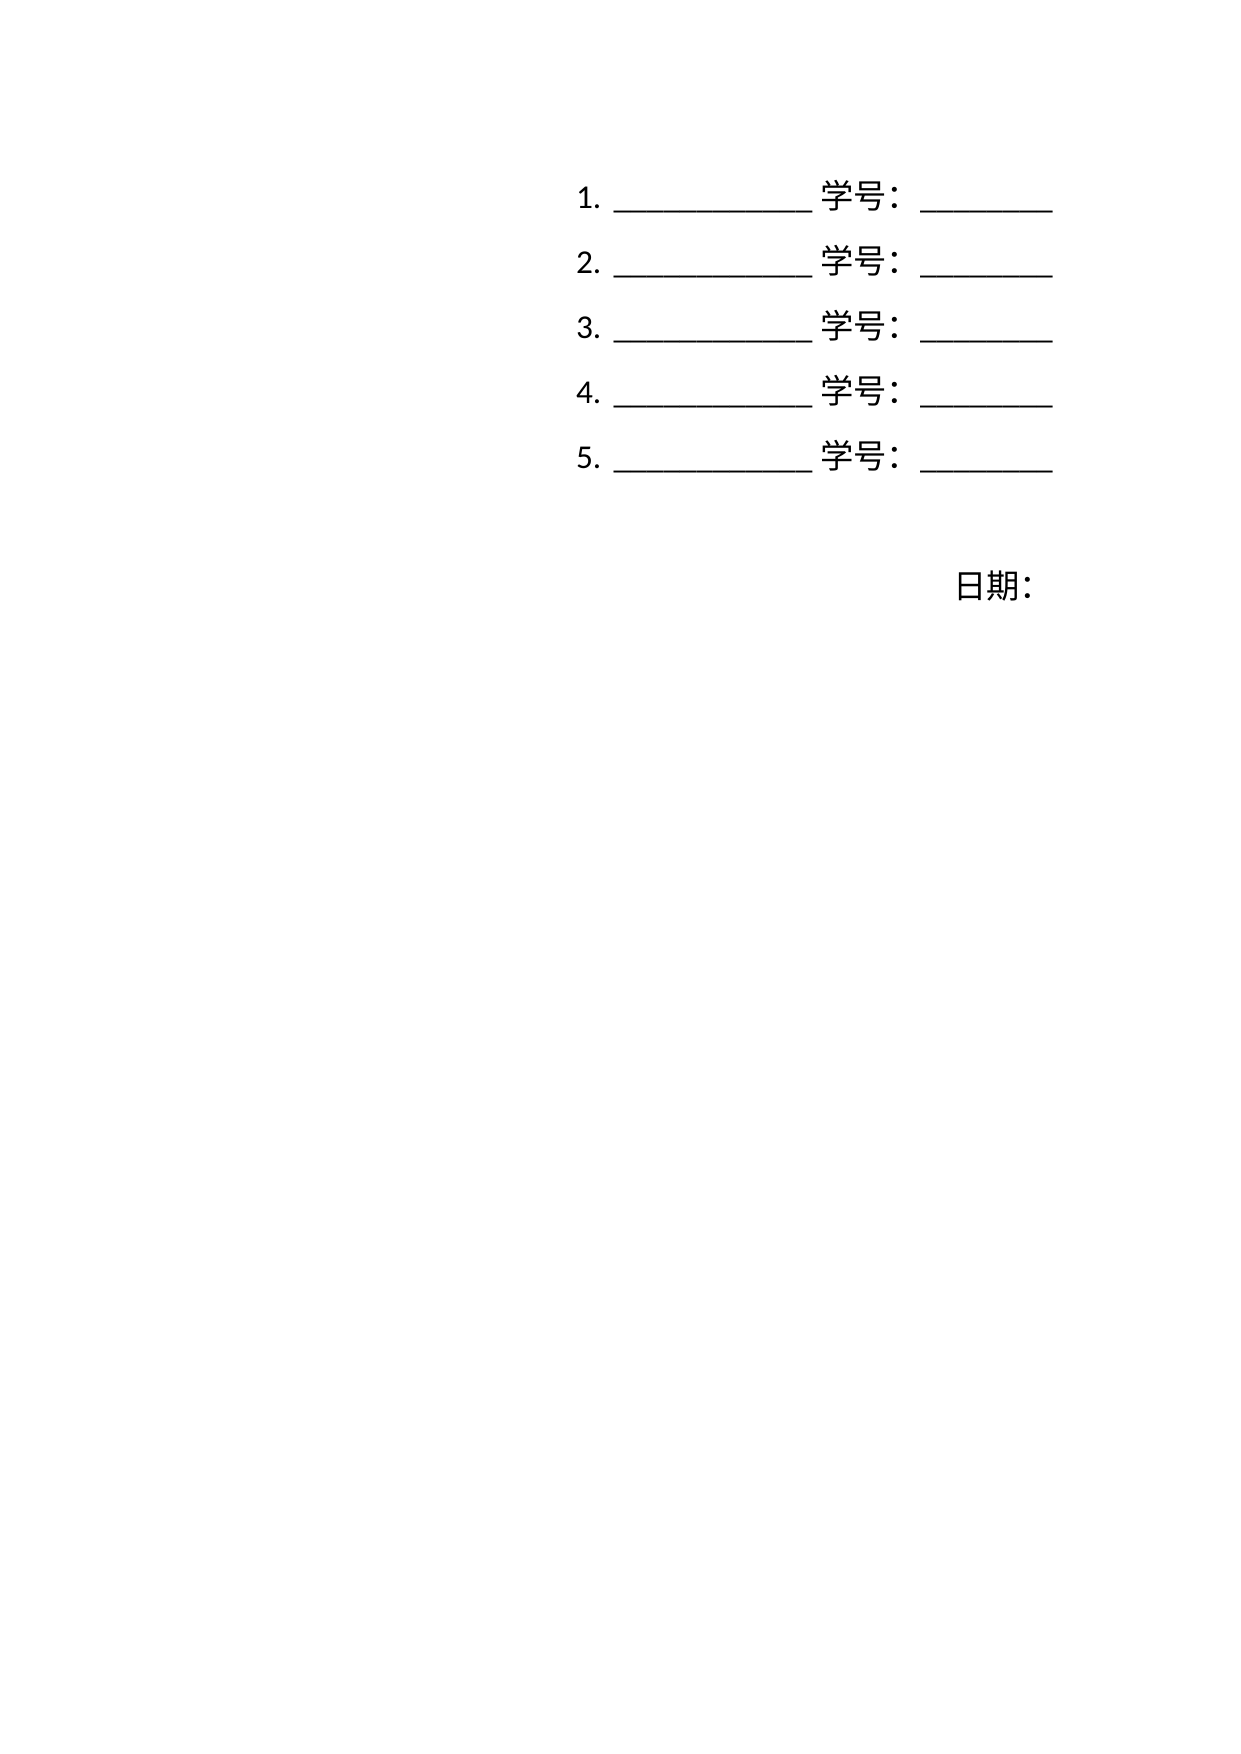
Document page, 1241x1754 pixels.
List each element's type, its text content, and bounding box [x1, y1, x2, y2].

list ____________ 学号：________ [225, 162, 1053, 227]
list ____________ 学号：________ [225, 292, 1053, 357]
text 日期： [187, 552, 1053, 617]
list ____________ 学号：________ [225, 357, 1053, 422]
list ____________ 学号：________ [225, 422, 1053, 487]
list ____________ 学号：________ [225, 227, 1053, 292]
